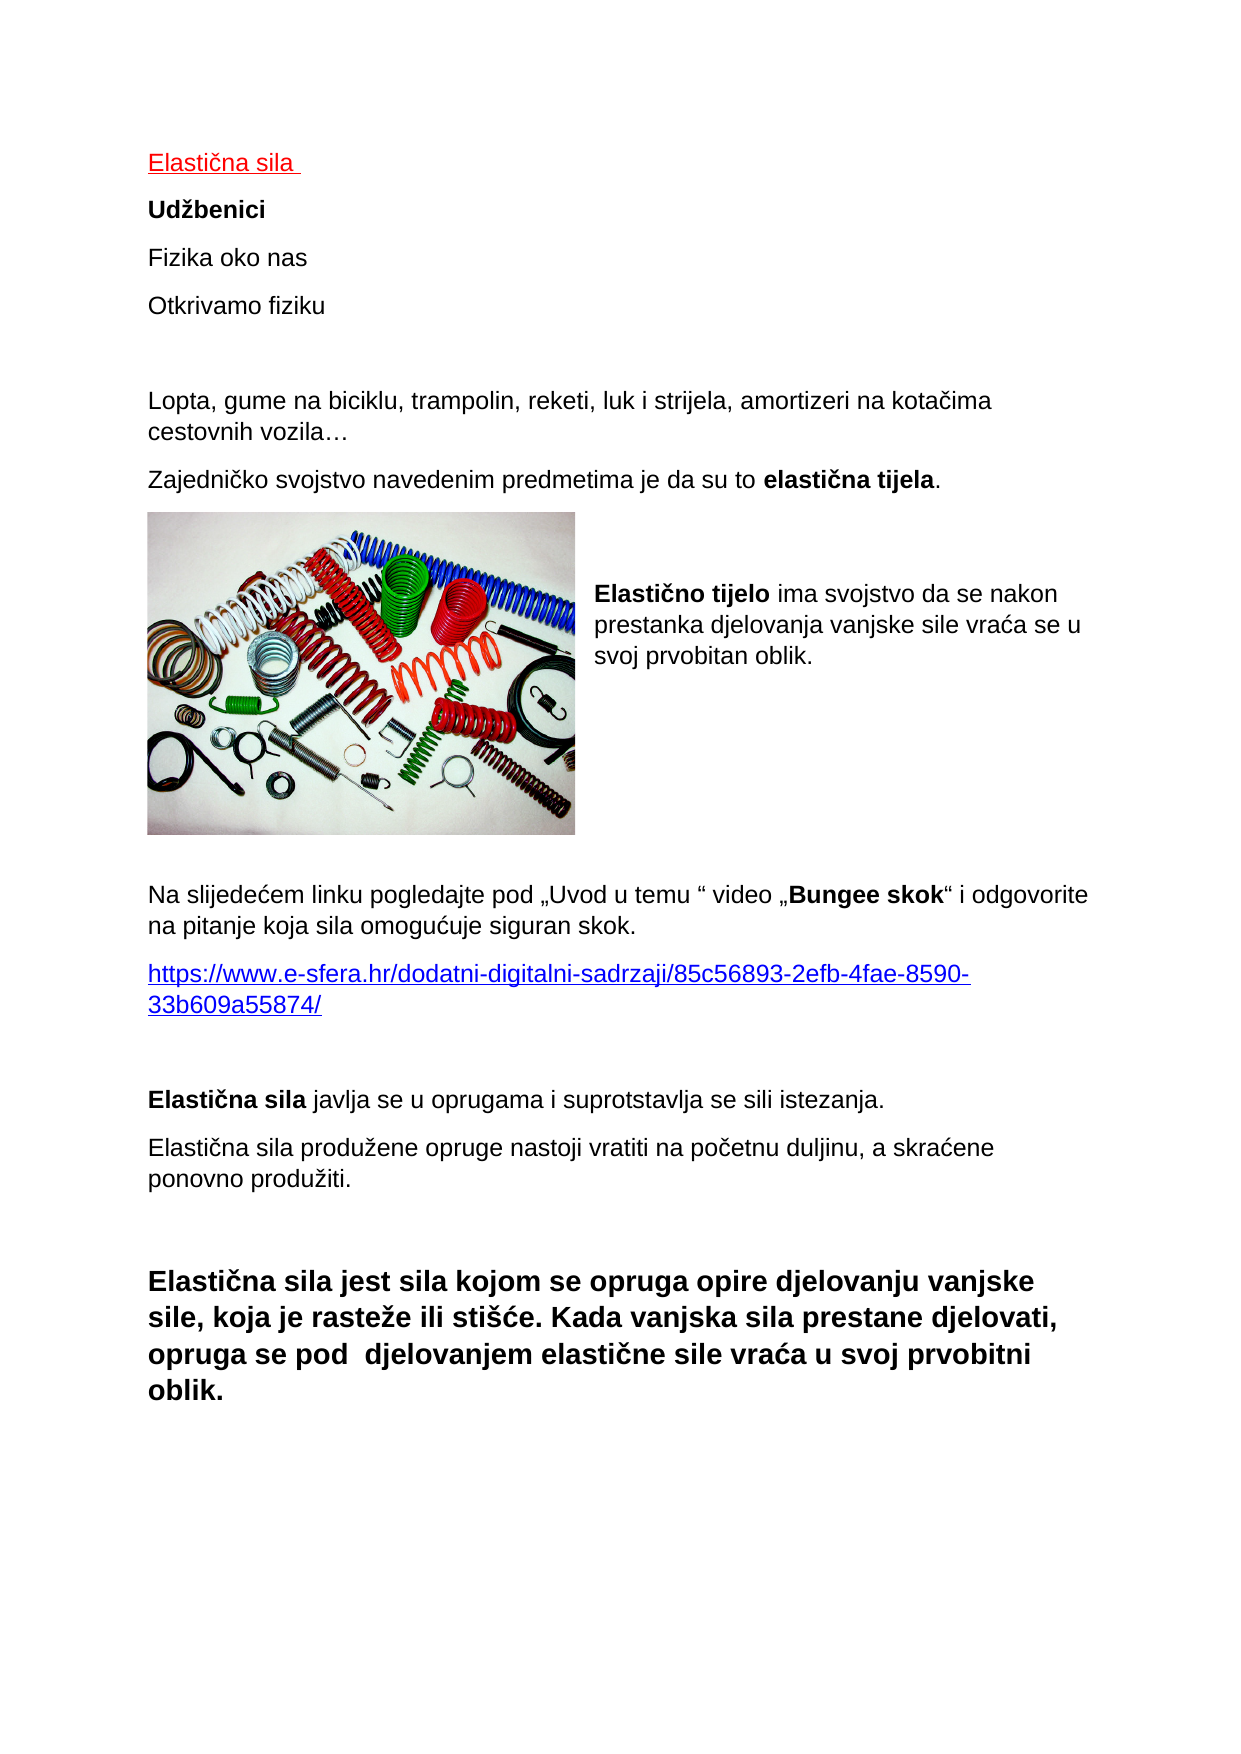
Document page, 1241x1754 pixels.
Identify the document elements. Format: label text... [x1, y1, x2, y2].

text Na slijedećem linku pogledajte pod „Uvod u temu “ video „Bungee skok“ i odgovorite na pitanje koja sila omogućuje siguran skok. [148, 880, 1093, 940]
text Elastična sila jest sila kojom se opruga opire djelovanju vanjske sile, koja je rasteže ili stišće. Kada vanjska sila prestane djelovati, opruga se pod djelovanjem elastične sile vraća u svoj prvobitni oblik. [148, 1264, 1093, 1406]
text Elastično tijelo ima svojstvo da se nakon prestanka djelovanja vanjske sile vraća se u svoj prvobitan oblik. [575, 579, 1093, 670]
text Lopta, gume na biciklu, trampolin, reketi, luk i strijela, amortizeri na kotačima cestovnih vozila… [148, 386, 1093, 446]
text https://www.e-sfera.hr/dodatni-digitalni-sadrzaji/85c56893-2efb-4fae-8590-33b609a55874/ [148, 959, 1093, 1018]
text Zajedničko svojstvo navedenim predmetima je da su to elastična tijela. [148, 465, 1093, 494]
text Fizika oko nas [148, 243, 1093, 272]
text Elastična sila [148, 148, 1093, 176]
text Elastična sila javlja se u oprugama i suprotstavlja se sili istezanja. [148, 1085, 1093, 1114]
text Elastična sila produžene opruge nastoji vratiti na početnu duljinu, a skraćene ponovno produžiti. [148, 1133, 1093, 1193]
text Udžbenici [148, 195, 1093, 224]
text Otkrivamo fiziku [148, 291, 1093, 319]
